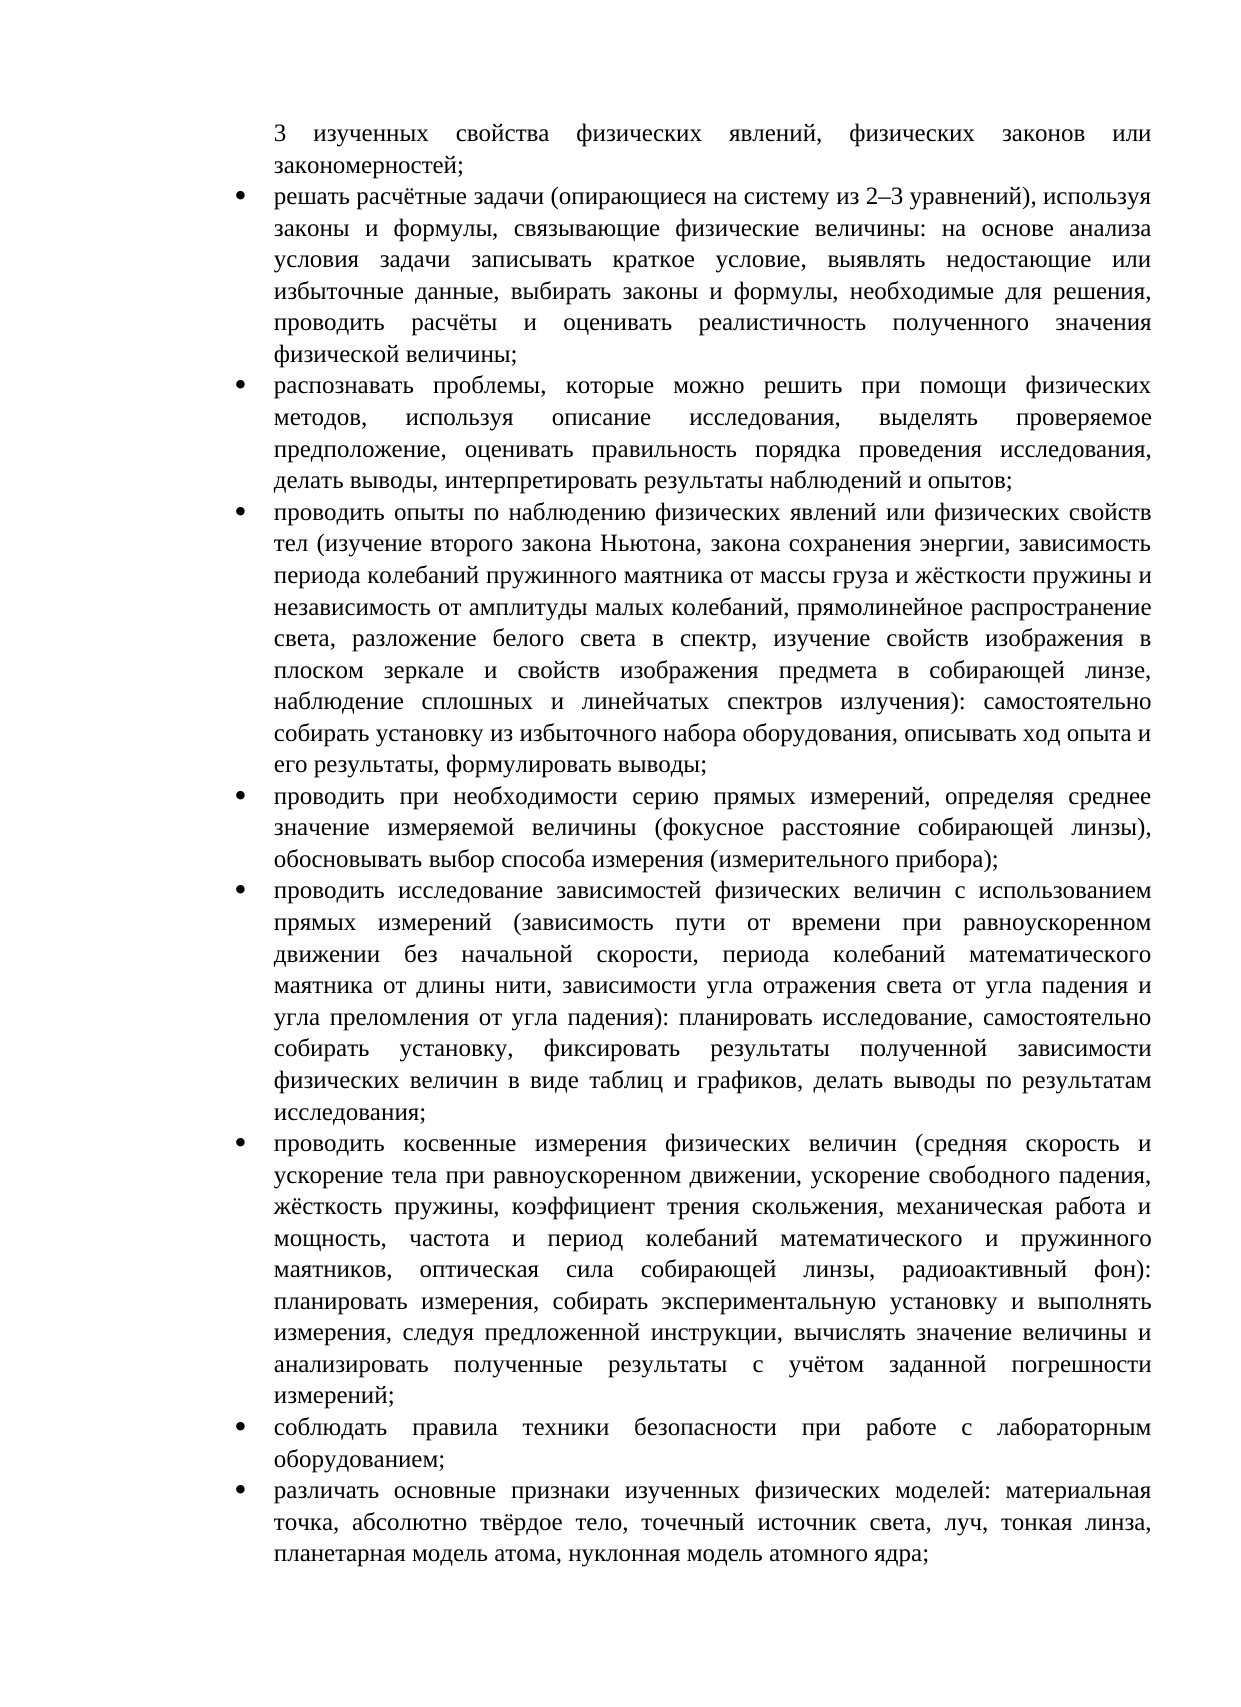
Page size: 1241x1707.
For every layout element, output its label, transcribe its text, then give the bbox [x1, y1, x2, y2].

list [236, 118, 1152, 178]
list решать расчётные задачи (опирающиеся на систему из 2–3 уравнений), используя законы и формулы, связывающие физические величины: на основе анализа условия задачи записывать краткое условие, выявлять недостающие или избыточные данные, выбирать законы и формулы, необходимые для решения, проводить расчёты и оценивать реалистичность полученного значения физической величины; [236, 181, 1152, 368]
list проводить опыты по наблюдению физических явлений или физических свойств тел (изучение второго закона Ньютона, закона сохранения энергии, зависимость периода колебаний пружинного маятника от массы груза и жёсткости пружины и независимость от амплитуды малых колебаний, прямолинейное распространение света, разложение белого света в спектр, изучение свойств изображения в плоском зеркале и свойств изображения предмета в собирающей линзе, наблюдение сплошных и линейчатых спектров излучения): самостоятельно собирать установку из избыточного набора оборудования, описывать ход опыта и его результаты, формулировать выводы; [236, 497, 1152, 778]
list проводить при необходимости серию прямых измерений, определяя среднее значение измеряемой величины (фокусное расстояние собирающей линзы), обосновывать выбор способа измерения (измерительного прибора); [236, 781, 1152, 873]
list различать основные признаки изученных физических моделей: материальная точка, абсолютно твёрдое тело, точечный источник света, луч, тонкая линза, планетарная модель атома, нуклонная модель атомного ядра; [236, 1475, 1152, 1567]
list распознавать проблемы, которые можно решить при помощи физических методов, используя описание исследования, выделять проверяемое предположение, оценивать правильность порядка проведения исследования, делать выводы, интерпретировать результаты наблюдений и опытов; [236, 371, 1152, 494]
list проводить исследование зависимостей физических величин с использованием прямых измерений (зависимость пути от времени при равноускоренном движении без начальной скорости, периода колебаний математического маятника от длины нити, зависимости угла отражения света от угла падения и угла преломления от угла падения): планировать исследование, самостоятельно собирать установку, фиксировать результаты полученной зависимости физических величин в виде таблиц и графиков, делать выводы по результатам исследования; [236, 876, 1152, 1125]
list проводить косвенные измерения физических величин (средняя скорость и ускорение тела при равноускоренном движении, ускорение свободного падения, жёсткость пружины, коэффициент трения скольжения, механическая работа и мощность, частота и период колебаний математического и пружинного маятников, оптическая сила собирающей линзы, радиоактивный фон): планировать измерения, собирать экспериментальную установку и выполнять измерения, следуя предложенной инструкции, вычислять значение величины и анализировать полученные результаты с учётом заданной погрешности измерений; [236, 1128, 1152, 1409]
list соблюдать правила техники безопасности при работе с лабораторным оборудованием; [236, 1412, 1152, 1472]
